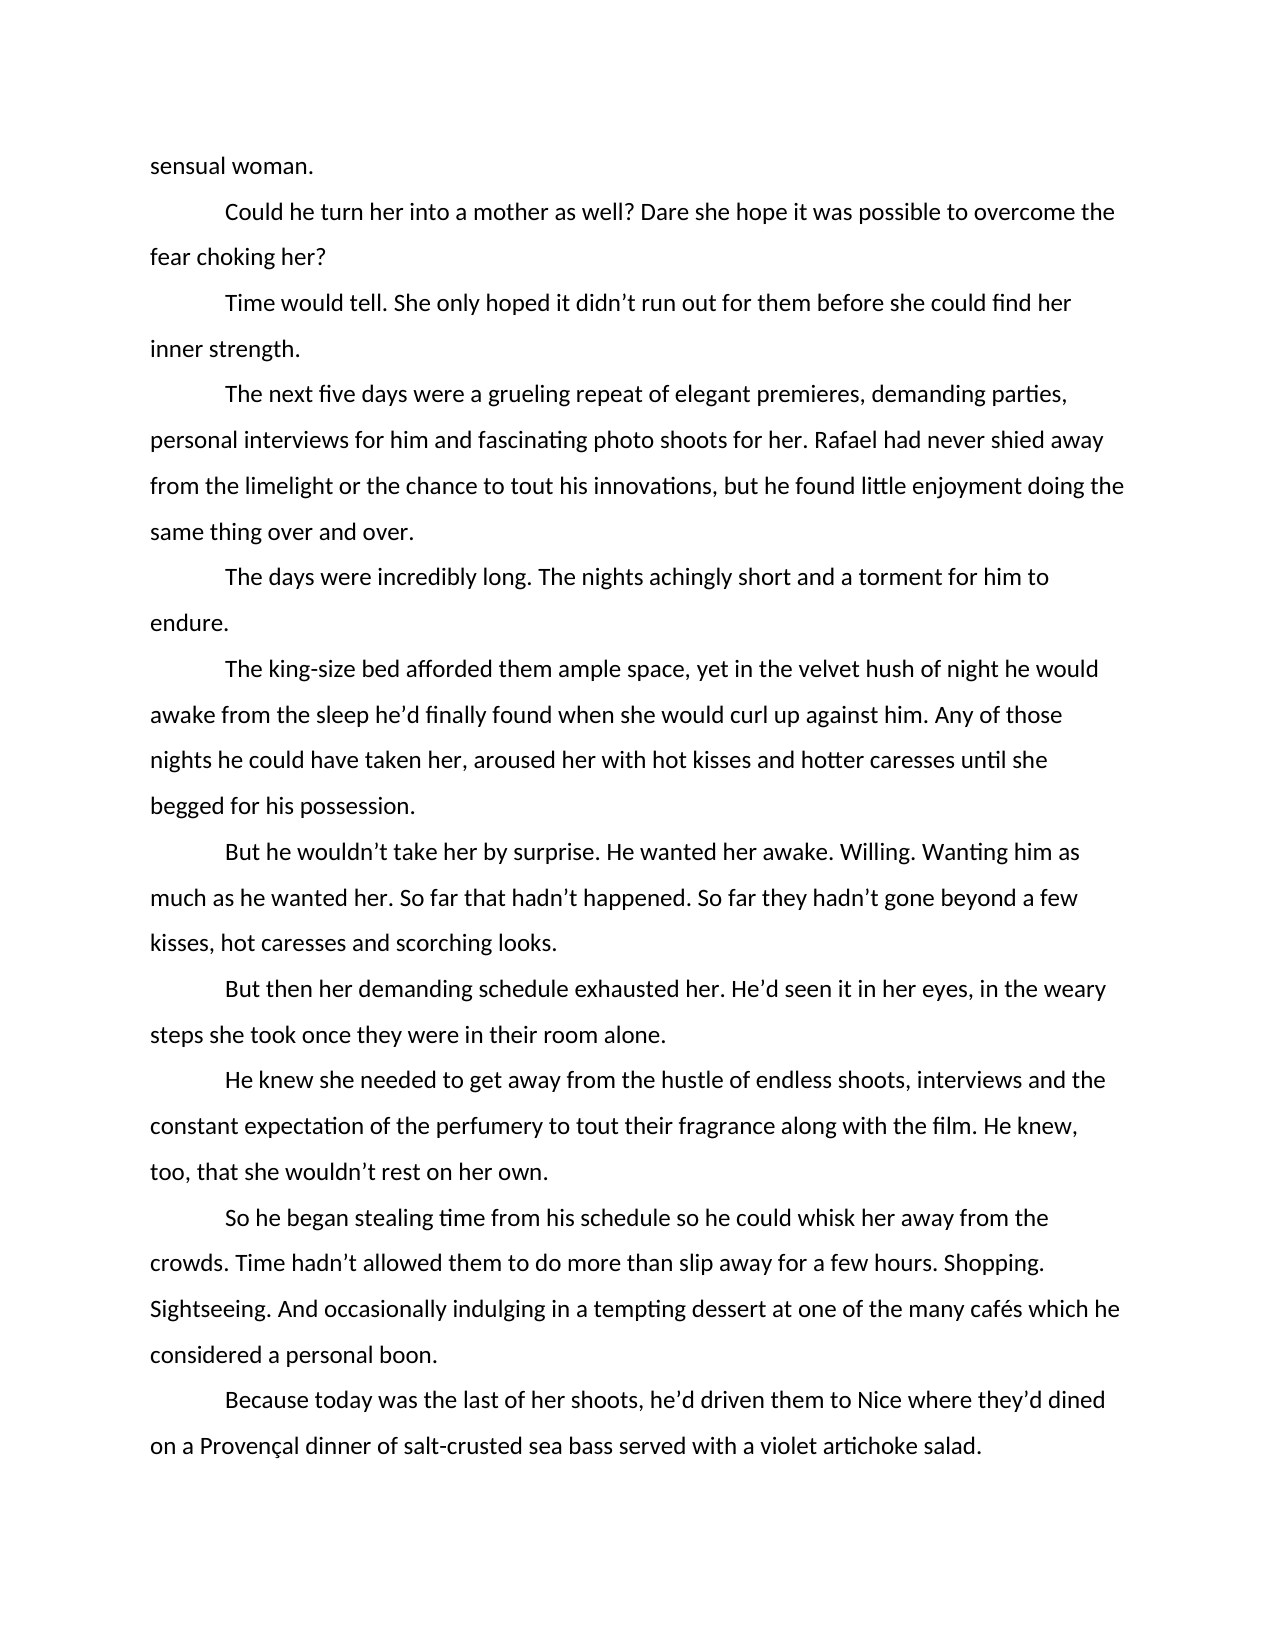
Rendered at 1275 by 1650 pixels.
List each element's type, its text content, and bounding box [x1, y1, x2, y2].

text The king-size bed afforded them ample space, yet in the velvet hush of night he would awake from the sleep he’d finally found when she would curl up against him. Any of those nights he could have taken her, aroused her with hot kisses and hotter caresses until she begged for his possession. [150, 653, 1125, 821]
text The days were incredibly long. The nights achingly short and a torment for him to endure. [150, 562, 1125, 638]
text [150, 150, 1125, 181]
text Because today was the last of her shoots, he’d driven them to Nice where they’d dined on a Provençal dinner of salt-crusted sea bass served with a violet artichoke salad. [150, 1385, 1125, 1461]
text He knew she needed to get away from the hustle of endless shoots, interviews and the constant expectation of the perfumery to tout their fragrance along with the film. He knew, too, that she wouldn’t rest on her own. [150, 1064, 1125, 1187]
text So he began stealing time from his schedule so he could whisk her away from the crowds. Time hadn’t allowed them to do more than slip away for a few hours. Shopping. Sightseeing. And occasionally indulging in a tempting dessert at one of the many cafés which he considered a personal boon. [150, 1202, 1125, 1369]
text Could he turn her into a mother as well? Dare she hope it was possible to overcome the fear choking her? [150, 196, 1125, 272]
text Time would tell. She only hoped it didn’t run out for them before she could find her inner strength. [150, 287, 1125, 363]
text But he wouldn’t take her by surprise. He wanted her awake. Willing. Wanting him as much as he wanted her. So far that hadn’t happened. So far they hadn’t gone beyond a few kisses, hot caresses and scorching looks. [150, 836, 1125, 958]
text The next five days were a grueling repeat of elegant premieres, demanding parties, personal interviews for him and fascinating photo shoots for her. Rafael had never shied away from the limelight or the chance to tout his innovations, but he found little enjoyment doing the same thing over and over. [150, 379, 1125, 546]
text But then her demanding schedule exhausted her. He’d seen it in her eyes, in the weary steps she took once they were in their room alone. [150, 973, 1125, 1049]
